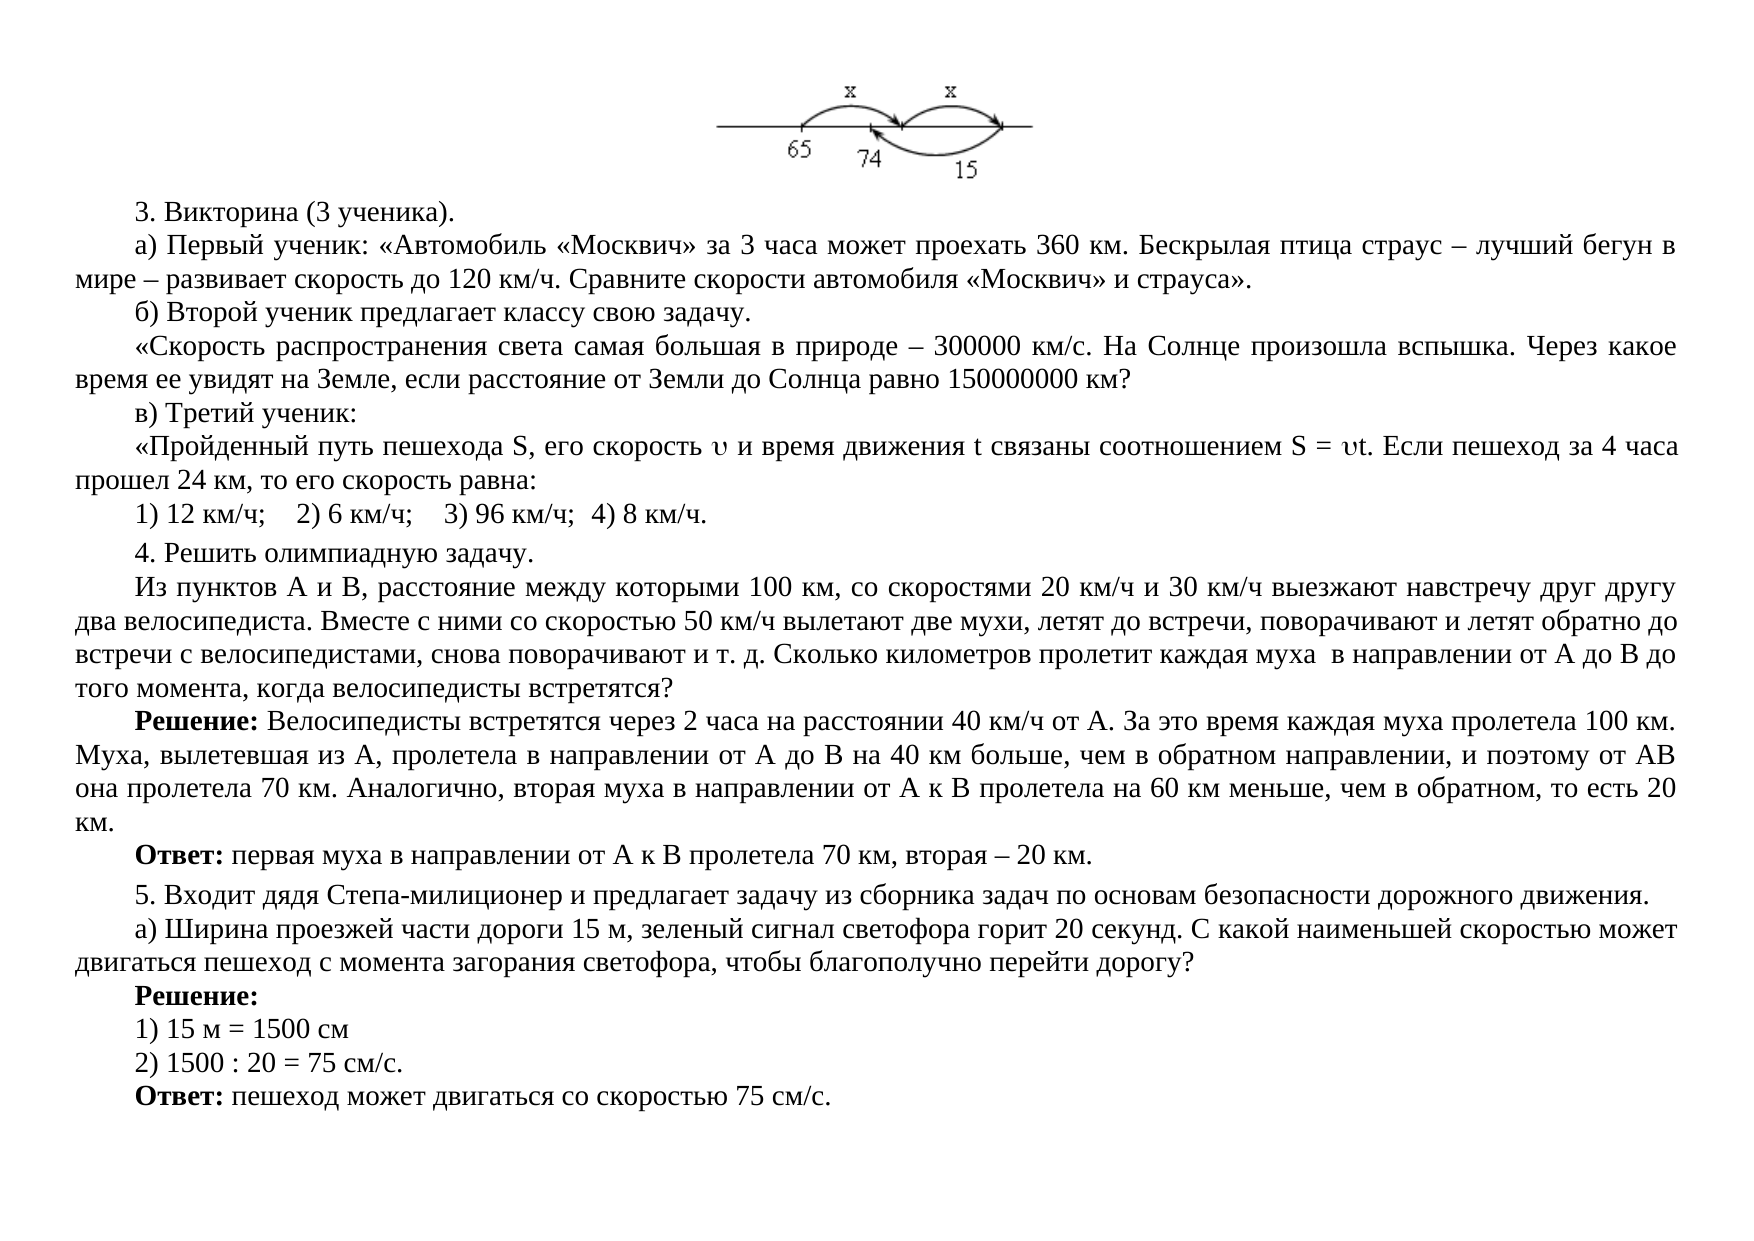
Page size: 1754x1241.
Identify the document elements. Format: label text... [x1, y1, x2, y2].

text Решение: [75, 978, 1679, 1011]
picture [702, 75, 1052, 188]
text б) Второй ученик предлагает классу свою задачу. [75, 294, 1679, 328]
text Ответ: первая муха в направлении от А к В пролетела 70 км, вторая – 20 км. [75, 837, 1679, 871]
text 5. Входит дядя Степа-милиционер и предлагает задачу из сборника задач по основам безопасности дорожного движения. [75, 877, 1679, 911]
text в) Третий ученик: [75, 395, 1679, 428]
text 1) 12 км/ч; 2) 6 км/ч; 3) 96 км/ч; 4) 8 км/ч. [75, 496, 1679, 529]
text а) Первый ученик: «Автомобиль «Москвич» за 3 часа может проехать 360 км. Бескрылая птица страус – лучший бегун в мире – развивает скорость до 120 км/ч. Сравните скорости автомобиля «Москвич» и страуса». [75, 227, 1679, 294]
text «Скорость распространения света самая большая в природе – 300000 км/с. На Солнце произошла вспышка. Через какое время ее увидят на Земле, если расстояние от Земли до Солнца равно 150000000 км? [75, 328, 1679, 395]
text Из пунктов А и В, расстояние между которыми 100 км, со скоростями 20 км/ч и 30 км/ч выезжают навстречу друг другу два велосипедиста. Вместе с ними со скоростью 50 км/ч вылетают две мухи, летят до встречи, поворачивают и летят обратно до встречи с велосипедистами, снова поворачивают и т. д. Сколько километров пролетит каждая муха в направлении от А до В до того момента, когда велосипедисты встретятся? [75, 569, 1679, 703]
text Решение: Велосипедисты встретятся через 2 часа на расстоянии 40 км/ч от А. За это время каждая муха пролетела 100 км. Муха, вылетевшая из А, пролетела в направлении от А до В на 40 км больше, чем в обратном направлении, и поэтому от АВ она пролетела 70 км. Аналогично, вторая муха в направлении от А к В пролетела на 60 км меньше, чем в обратном, то есть 20 км. [75, 703, 1679, 837]
text 1) 15 м = 1500 см [75, 1011, 1679, 1045]
text 4. Решить олимпиадную задачу. [75, 536, 1679, 569]
text а) Ширина проезжей части дороги 15 м, зеленый сигнал светофора горит 20 секунд. С какой наименьшей скоростью может двигаться пешеход с момента загорания светофора, чтобы благополучно перейти дорогу? [75, 911, 1679, 978]
text «Пройденный путь пешехода S, его скорость  и время движения t связаны соотношением S = t. Если пешеход за 4 часа прошел 24 км, то его скорость равна: [75, 428, 1679, 496]
text 2) 1500 : 20 = 75 см/с. [75, 1045, 1679, 1078]
text 3. Викторина (3 ученика). [75, 194, 1679, 227]
text Ответ: пешеход может двигаться со скоростью 75 см/с. [75, 1078, 1679, 1112]
